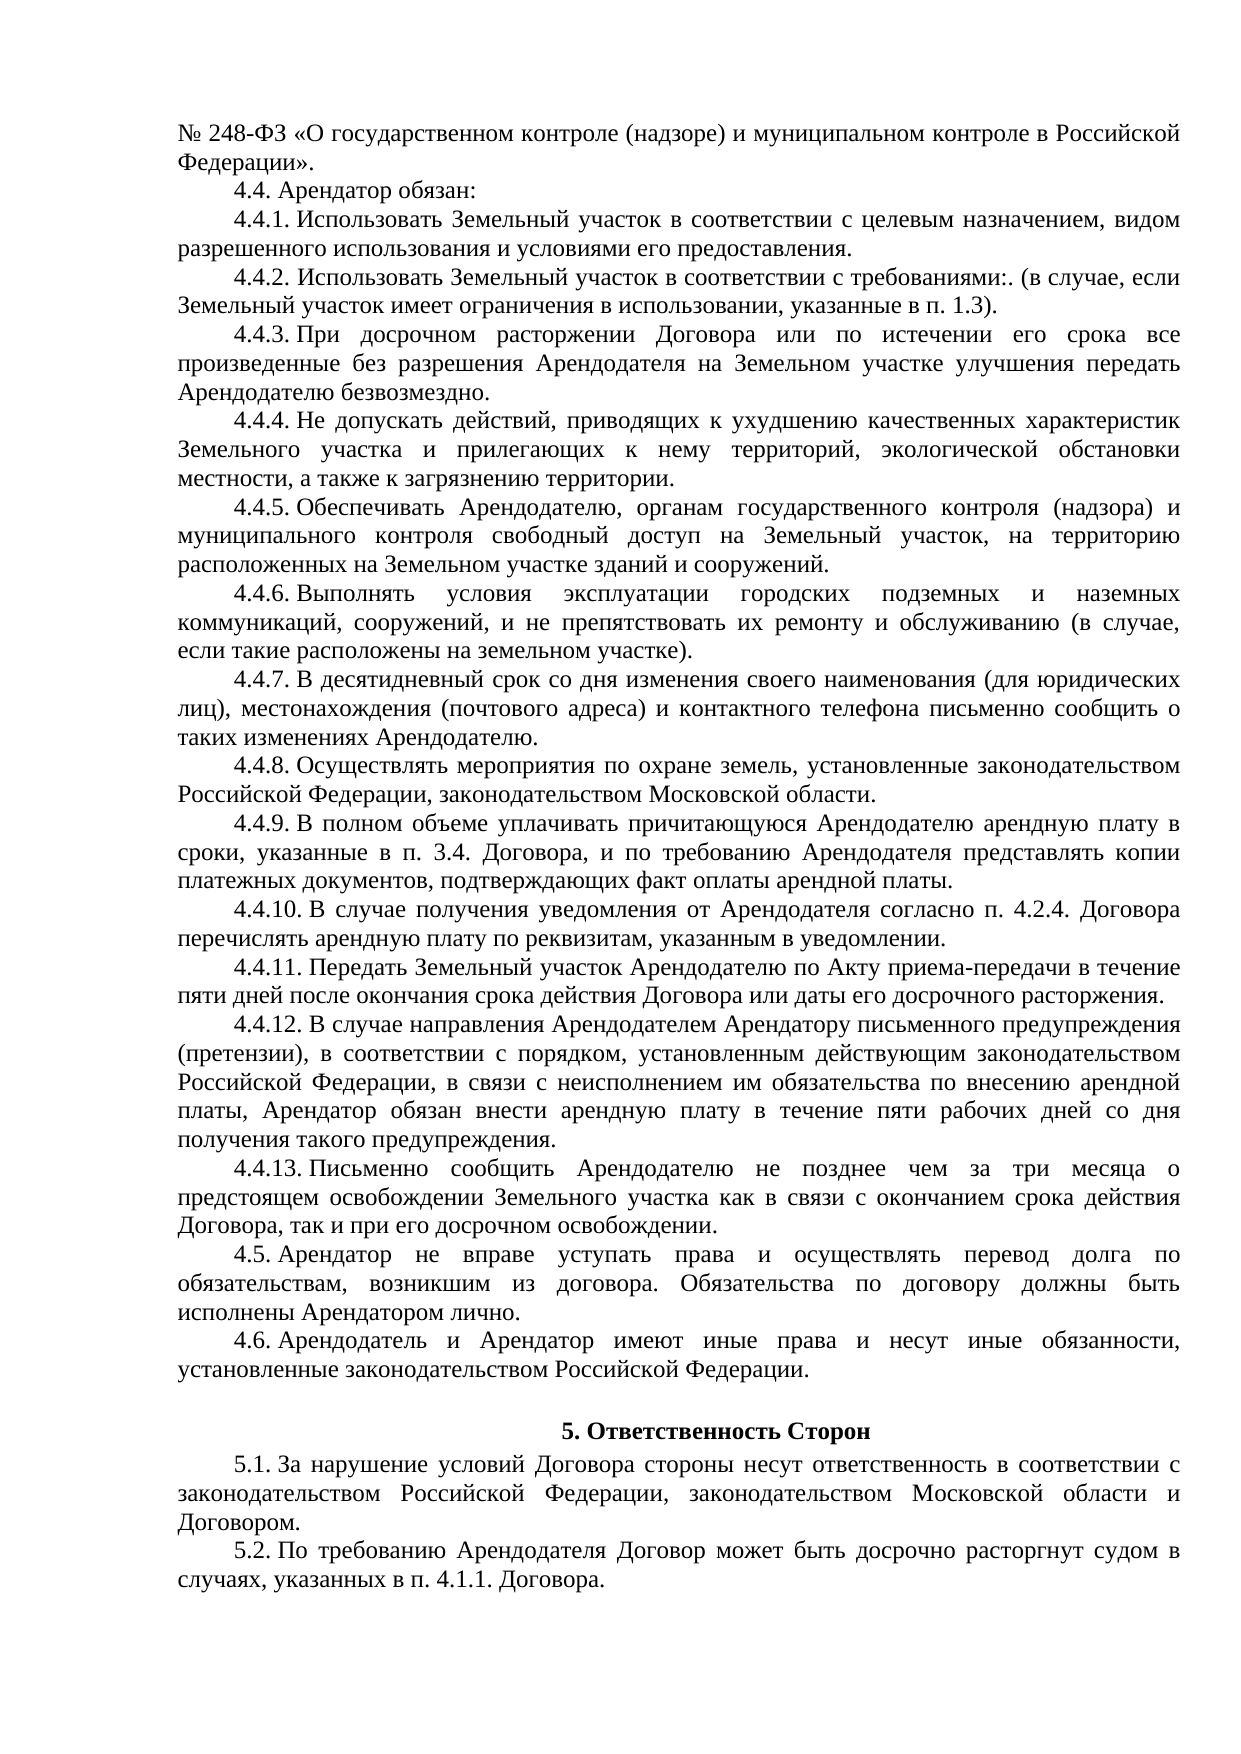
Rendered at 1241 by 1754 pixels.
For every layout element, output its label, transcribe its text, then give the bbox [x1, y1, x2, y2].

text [177, 118, 1181, 176]
text 4.4.3. При досрочном расторжении Договора или по истечении его срока все произведенные без разрешения Арендодателя на Земельном участке улучшения передать Арендодателю безвозмездно. [177, 319, 1181, 406]
text 4.4. Арендатор обязан: [177, 176, 1181, 204]
text 4.4.10. В случае получения уведомления от Арендодателя согласно п. 4.2.4. Договора перечислять арендную плату по реквизитам, указанным в уведомлении. [177, 894, 1181, 952]
text 4.5. Арендатор не вправе уступать права и осуществлять перевод долга по обязательствам, возникшим из договора. Обязательства по договору должны быть исполнены Арендатором лично. [177, 1239, 1181, 1326]
text 4.4.12. В случае направления Арендодателем Арендатору письменного предупреждения (претензии), в соответствии с порядком, установленным действующим законодательством Российской Федерации, в связи с неисполнением им обязательства по внесению арендной платы, Арендатор обязан внести арендную плату в течение пяти рабочих дней со дня получения такого предупреждения. [177, 1009, 1181, 1153]
text 5.2. По требованию Арендодателя Договор может быть досрочно расторгнут судом в случаях, указанных в п. 4.1.1. Договора. [177, 1535, 1181, 1593]
text 4.4.8. Осуществлять мероприятия по охране земель, установленные законодательством Российской Федерации, законодательством Московской области. [177, 751, 1181, 808]
text 4.4.6. Выполнять условия эксплуатации городских подземных и наземных коммуникаций, сооружений, и не препятствовать их ремонту и обслуживанию (в случае, если такие расположены на земельном участке). [177, 578, 1181, 664]
text 4.4.7. В десятидневный срок со дня изменения своего наименования (для юридических лиц), местонахождения (почтового адреса) и контактного телефона письменно сообщить о таких изменениях Арендодателю. [177, 664, 1181, 751]
text 4.4.5. Обеспечивать Арендодателю, органам государственного контроля (надзора) и муниципального контроля свободный доступ на Земельный участок, на территорию расположенных на Земельном участке зданий и сооружений. [177, 492, 1181, 578]
text 4.4.2. Использовать Земельный участок в соответствии с требованиями:. (в случае, если Земельный участок имеет ограничения в использовании, указанные в п. 1.3). [177, 262, 1181, 319]
text 5.1. За нарушение условий Договора стороны несут ответственность в соответствии с законодательством Российской Федерации, законодательством Московской области и Договором. [177, 1449, 1181, 1535]
text 4.4.13. Письменно сообщить Арендодателю не позднее чем за три месяца о предстоящем освобождении Земельного участка как в связи с окончанием срока действия Договора, так и при его досрочном освобождении. [177, 1153, 1181, 1239]
text 4.4.1. Использовать Земельный участок в соответствии с целевым назначением, видом разрешенного использования и условиями его предоставления. [177, 204, 1181, 262]
text 4.4.11. Передать Земельный участок Арендодателю по Акту приема-передачи в течение пяти дней после окончания срока действия Договора или даты его досрочного расторжения. [177, 952, 1181, 1009]
text 5. Ответственность Сторон [177, 1416, 1181, 1445]
text 4.6. Арендодатель и Арендатор имеют иные права и несут иные обязанности, установленные законодательством Российской Федерации. [177, 1326, 1181, 1383]
text 4.4.9. В полном объеме уплачивать причитающуюся Арендодателю арендную плату в сроки, указанные в п. 3.4. Договора, и по требованию Арендодателя представлять копии платежных документов, подтверждающих факт оплаты арендной платы. [177, 808, 1181, 894]
text 4.4.4. Не допускать действий, приводящих к ухудшению качественных характеристик Земельного участка и прилегающих к нему территорий, экологической обстановки местности, а также к загрязнению территории. [177, 406, 1181, 492]
